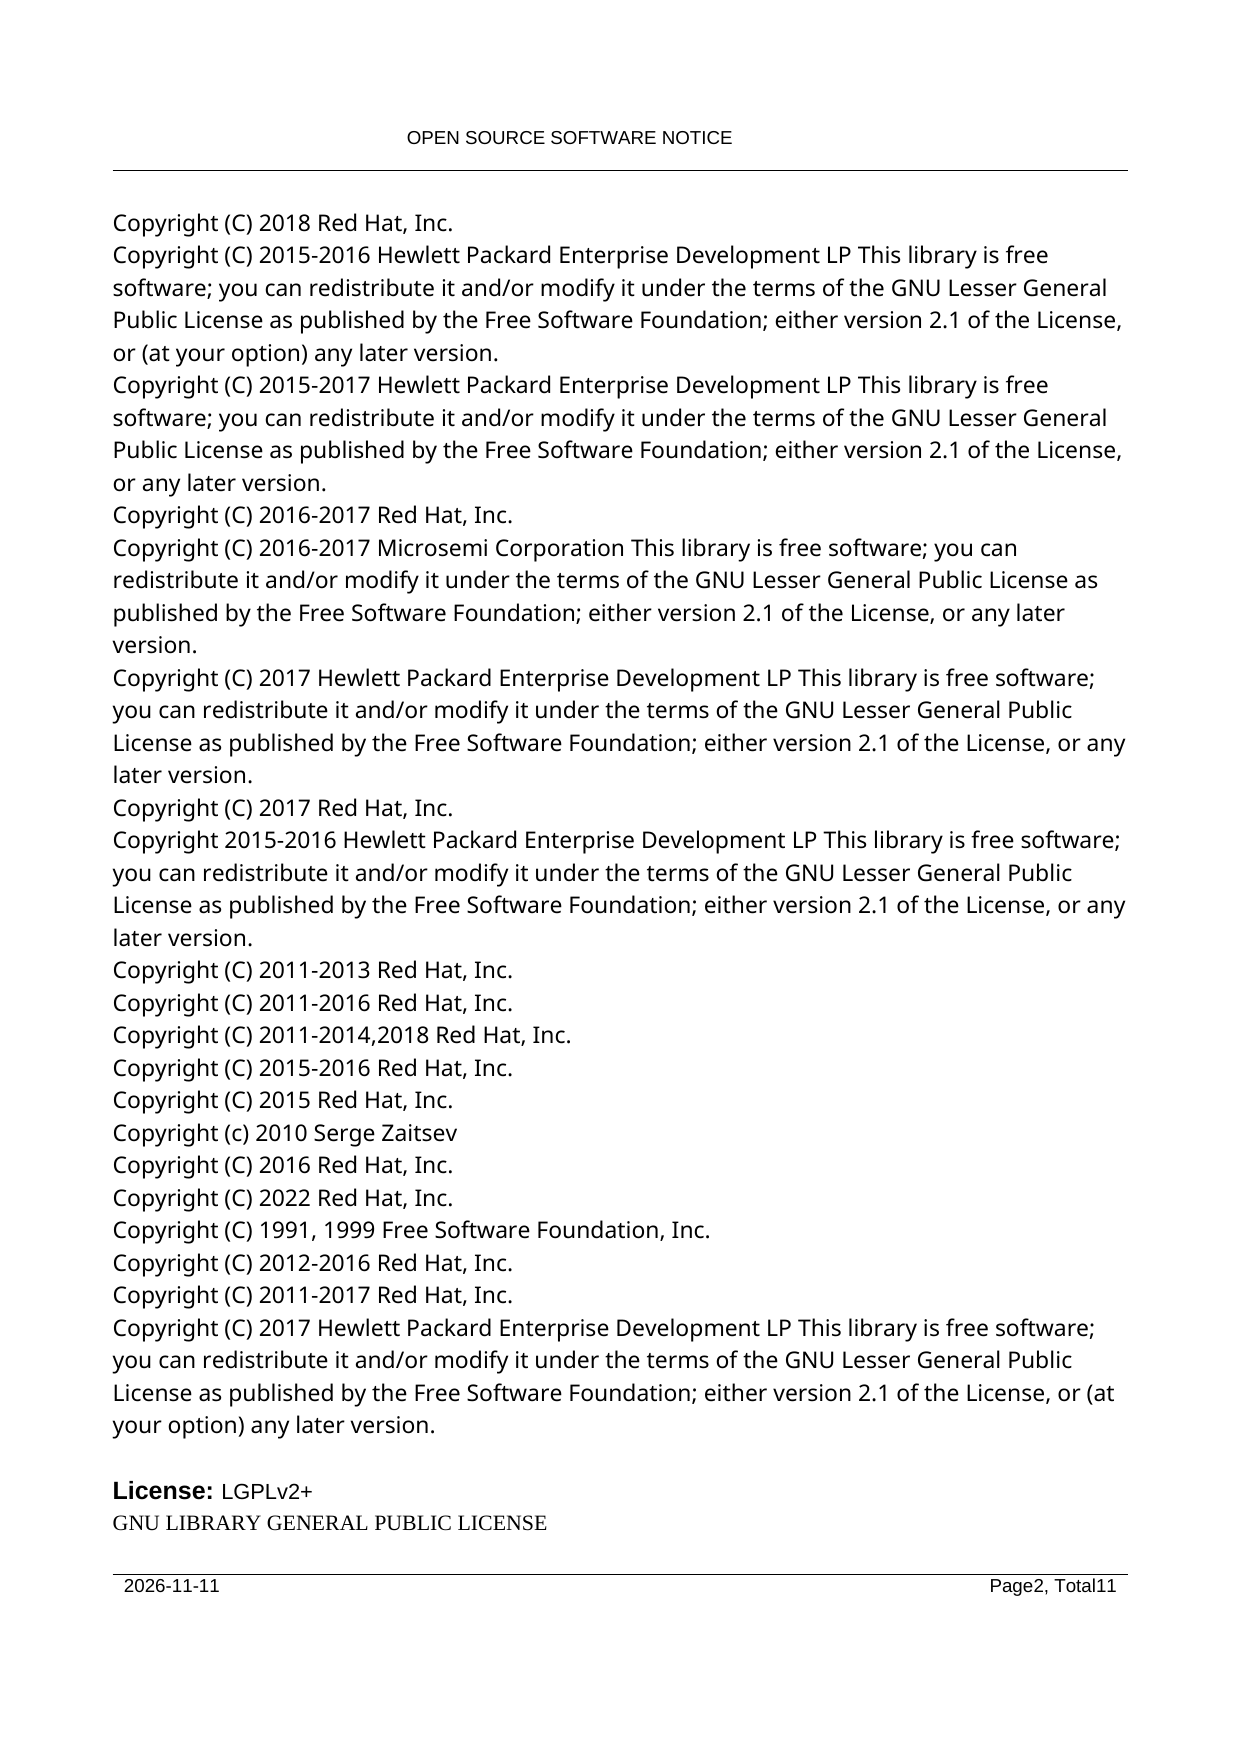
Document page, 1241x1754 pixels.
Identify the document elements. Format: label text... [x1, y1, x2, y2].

text License: LGPLv2+ [112, 1474, 1128, 1506]
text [112, 206, 1128, 1474]
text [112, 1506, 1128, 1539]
